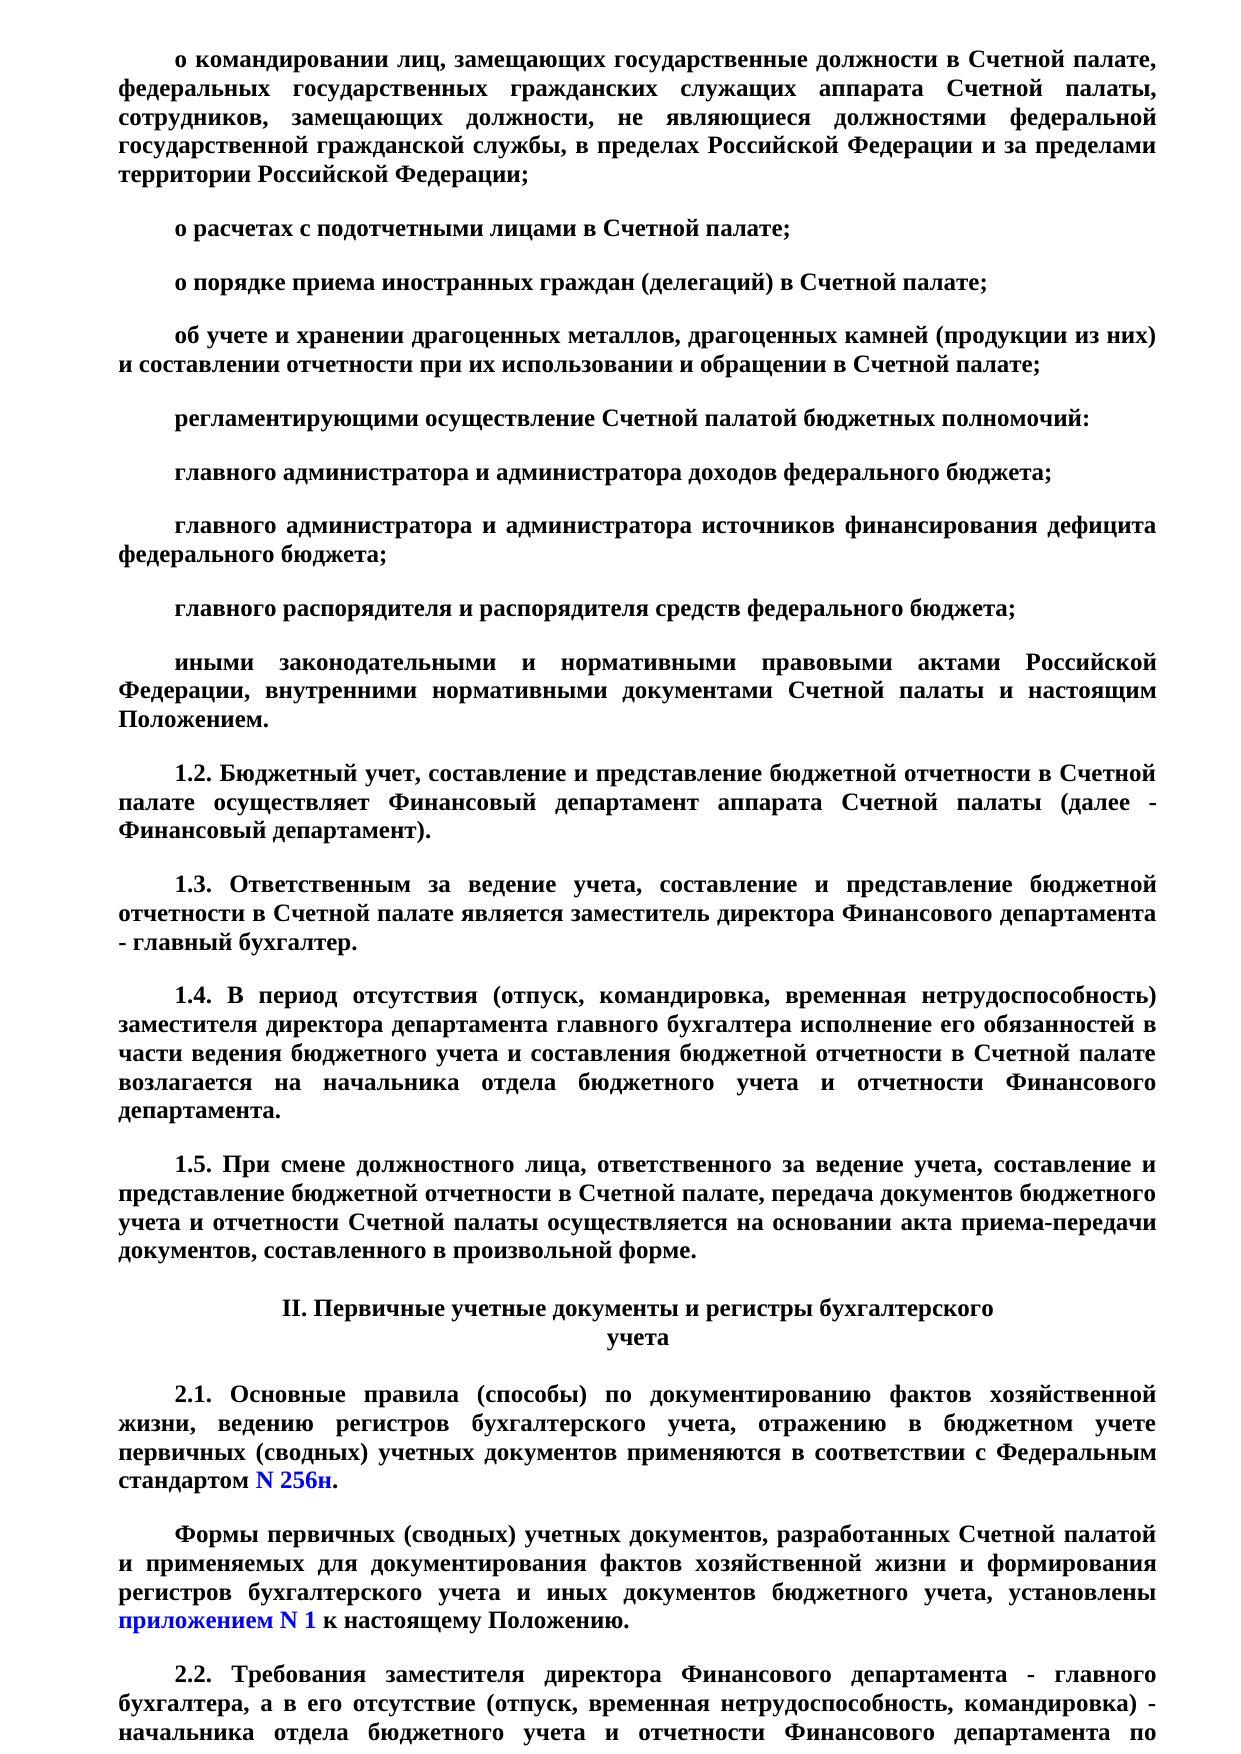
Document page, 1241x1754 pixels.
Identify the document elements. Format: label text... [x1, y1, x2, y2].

text об учете и хранении драгоценных металлов, драгоценных камней (продукции из них) и составлении отчетности при их использовании и обращении в Счетной палате; [118, 321, 1157, 378]
text регламентирующими осуществление Счетной палатой бюджетных полномочий: [118, 403, 1157, 432]
text 1.2. Бюджетный учет, составление и представление бюджетной отчетности в Счетной палате осуществляет Финансовый департамент аппарата Счетной палаты (далее - Финансовый департамент). [118, 758, 1157, 844]
text иными законодательными и нормативными правовыми актами Российской Федерации, внутренними нормативными документами Счетной палаты и настоящим Положением. [118, 647, 1157, 733]
text о порядке приема иностранных граждан (делегаций) в Счетной палате; [118, 267, 1157, 296]
text 2.1. Основные правила (способы) по документированию фактов хозяйственной жизни, ведению регистров бухгалтерского учета, отражению в бюджетном учете первичных (сводных) учетных документов применяются в соответствии с Федеральным стандартом N 256н. [118, 1379, 1157, 1494]
text 1.5. При смене должностного лица, ответственного за ведение учета, составление и представление бюджетной отчетности в Счетной палате, передача документов бюджетного учета и отчетности Счетной палаты осуществляется на основании акта приема-передачи документов, составленного в произвольной форме. [118, 1149, 1157, 1264]
text главного администратора и администратора доходов федерального бюджета; [118, 457, 1157, 486]
text главного распорядителя и распорядителя средств федерального бюджета; [118, 593, 1157, 622]
text II. Первичные учетные документы и регистры бухгалтерского [118, 1293, 1157, 1322]
text о расчетах с подотчетными лицами в Счетной палате; [118, 213, 1157, 242]
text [118, 1659, 1157, 1746]
text 1.4. В период отсутствия (отпуск, командировка, временная нетрудоспособность) заместителя директора департамента главного бухгалтера исполнение его обязанностей в части ведения бюджетного учета и составления бюджетной отчетности в Счетной палате возлагается на начальника отдела бюджетного учета и отчетности Финансового департамента. [118, 981, 1157, 1124]
text главного администратора и администратора источников финансирования дефицита федерального бюджета; [118, 511, 1157, 568]
text учета [118, 1322, 1157, 1351]
text Формы первичных (сводных) учетных документов, разработанных Счетной палатой и применяемых для документирования фактов хозяйственной жизни и формирования регистров бухгалтерского учета и иных документов бюджетного учета, установлены приложением N 1 к настоящему Положению. [118, 1519, 1157, 1634]
text 1.3. Ответственным за ведение учета, составление и представление бюджетной отчетности в Счетной палате является заместитель директора Финансового департамента - главный бухгалтер. [118, 869, 1157, 956]
text о командировании лиц, замещающих государственные должности в Счетной палате, федеральных государственных гражданских служащих аппарата Счетной палаты, сотрудников, замещающих должности, не являющиеся должностями федеральной государственной гражданской службы, в пределах Российской Федерации и за пределами территории Российской Федерации; [118, 44, 1157, 188]
